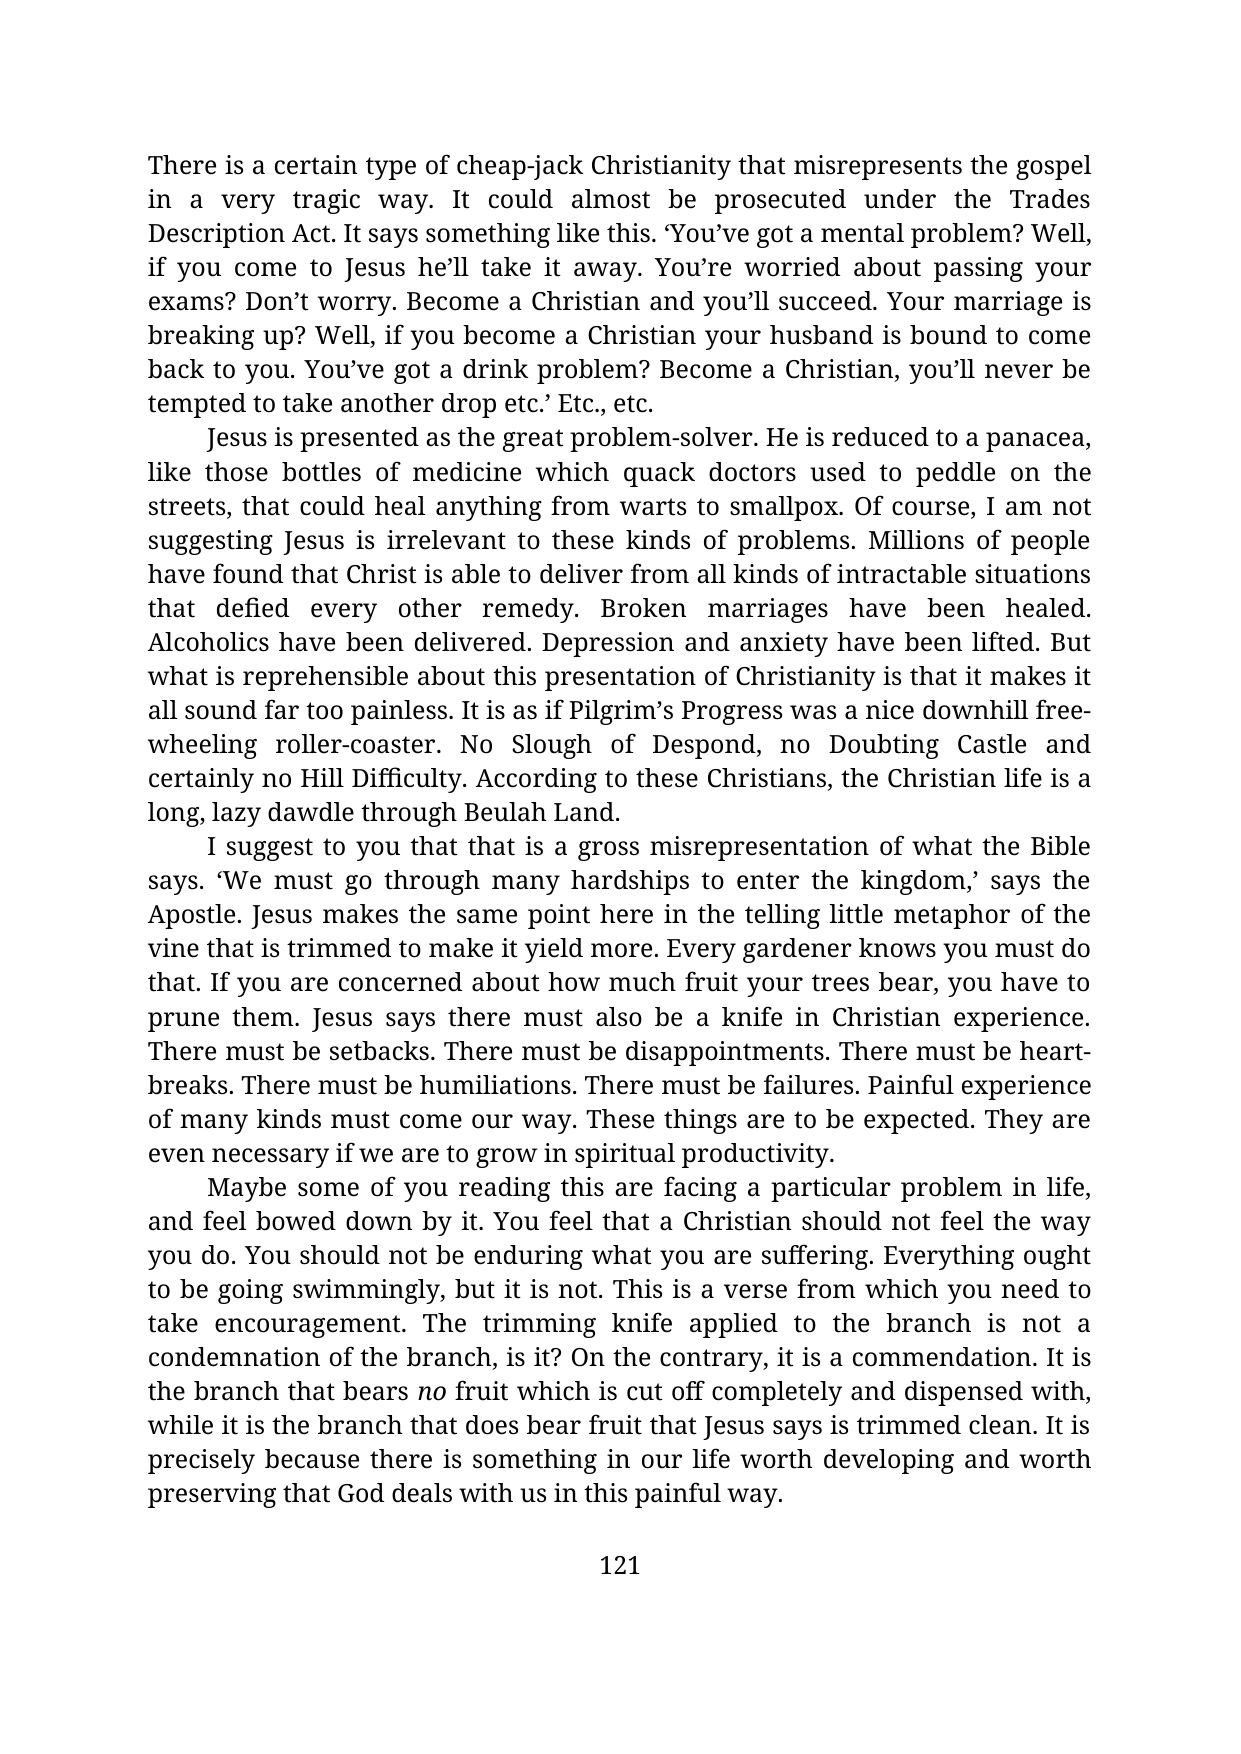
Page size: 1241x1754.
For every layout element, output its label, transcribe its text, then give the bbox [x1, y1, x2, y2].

text There is a certain type of cheap-jack Christianity that misrepresents the gospel in a very tragic way. It could almost be prosecuted under the Trades Description Act. It says something like this. ‘You’ve got a mental problem? Well, if you come to Jesus he’ll take it away. You’re worried about passing your exams? Don’t worry. Become a Christian and you’ll succeed. Your marriage is breaking up? Well, if you become a Christian your husband is bound to come back to you. You’ve got a drink problem? Become a Christian, you’ll never be tempted to take another drop etc.’ Etc., etc. [148, 148, 1093, 420]
text Maybe some of you reading this are facing a particular problem in life, and feel bowed down by it. You feel that a Christian should not feel the way you do. You should not be enduring what you are suffering. Everything ought to be going swimmingly, but it is not. This is a verse from which you need to take encouragement. The trimming knife applied to the branch is not a condemnation of the branch, is it? On the contrary, it is a commendation. It is the branch that bears no fruit which is cut off completely and dispensed with, while it is the branch that does bear fruit that Jesus says is trimmed clean. It is precisely because there is something in our life worth developing and worth preserving that God deals with us in this painful way. [148, 1169, 1093, 1510]
text I suggest to you that that is a gross misrepresentation of what the Bible says. ‘We must go through many hardships to enter the kingdom,’ says the Apostle. Jesus makes the same point here in the telling little metaphor of the vine that is trimmed to make it yield more. Every gardener knows you must do that. If you are concerned about how much fruit your trees bear, you have to prune them. Jesus says there must also be a knife in Christian experience. There must be setbacks. There must be disappointments. There must be heart-breaks. There must be humiliations. There must be failures. Painful experience of many kinds must come our way. These things are to be expected. They are even necessary if we are to grow in spiritual productivity. [148, 829, 1093, 1169]
text Jesus is presented as the great problem-solver. He is reduced to a panacea, like those bottles of medicine which quack doctors used to peddle on the streets, that could heal anything from warts to smallpox. Of course, I am not suggesting Jesus is irrelevant to these kinds of problems. Millions of people have found that Christ is able to deliver from all kinds of intractable situations that defied every other remedy. Broken marriages have been healed. Alcoholics have been delivered. Depression and anxiety have been lifted. But what is reprehensible about this presentation of Christianity is that it makes it all sound far too painless. It is as if Pilgrim’s Progress was a nice downhill free-wheeling roller-coaster. No Slough of Despond, no Doubting Castle and certainly no Hill Difficulty. According to these Christians, the Christian life is a long, lazy dawdle through Beulah Land. [148, 420, 1093, 829]
